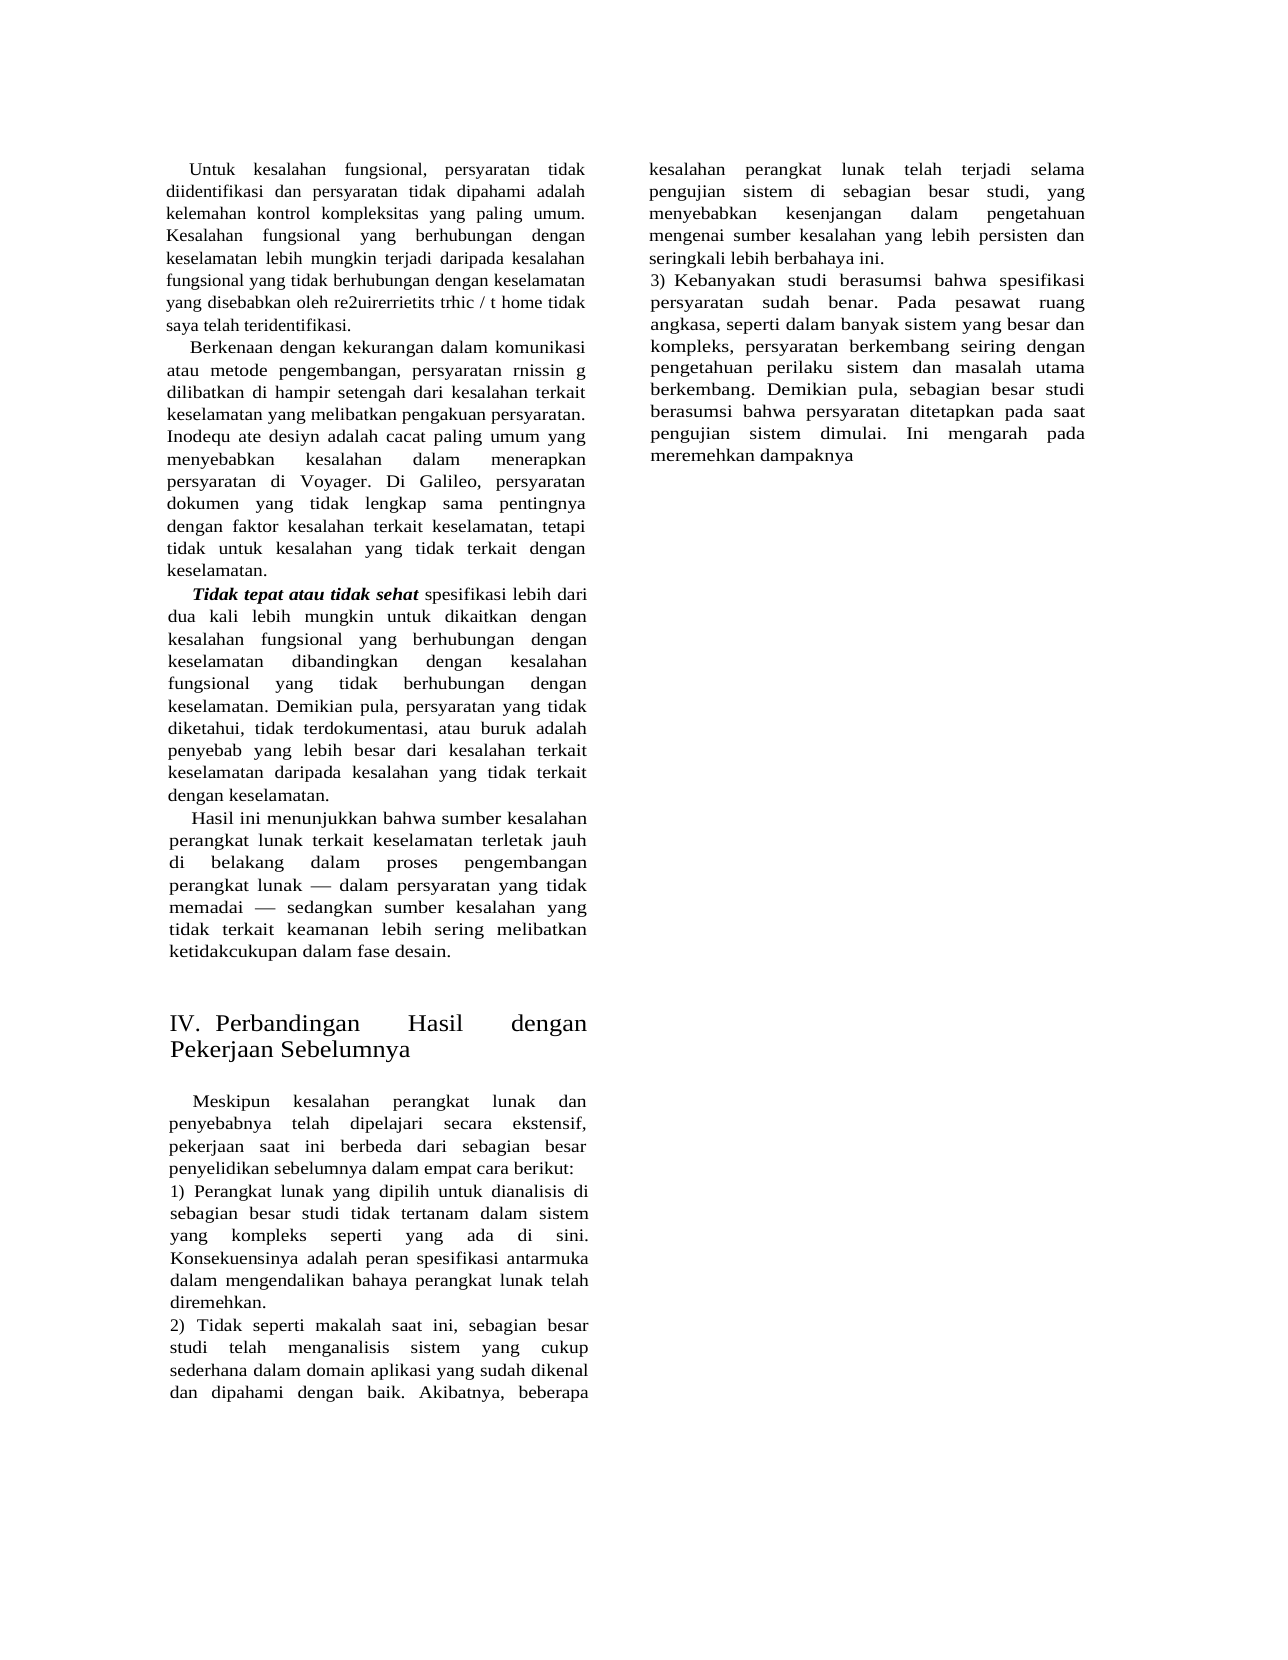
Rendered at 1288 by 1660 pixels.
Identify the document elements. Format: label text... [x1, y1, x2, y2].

list Kebanyakan studi berasumsi bahwa spesifikasi persyaratan sudah benar. Pada pesawat ruang angkasa, seperti dalam banyak sistem yang besar dan kompleks, persyaratan berkembang seiring dengan pengetahuan perilaku sistem dan masalah utama berkembang. Demikian pula, sebagian besar studi berasumsi bahwa persyaratan ditetapkan pada saat pengujian sistem dimulai. Ini mengarah pada meremehkan dampaknya [650, 270, 1086, 465]
text Hasil ini menunjukkan bahwa sumber kesalahan perangkat lunak terkait keselamatan terletak jauh di belakang dalam proses pengembangan perangkat lunak — dalam persyaratan yang tidak memadai — sedangkan sumber kesalahan yang tidak terkait keamanan lebih sering melibatkan ketidakcukupan dalam fase desain. [169, 807, 588, 962]
text Tidak tepat atau tidak sehat spesifikasi lebih dari dua kali lebih mungkin untuk dikaitkan dengan kesalahan fungsional yang berhubungan dengan keselamatan dibandingkan dengan kesalahan fungsional yang tidak berhubungan dengan keselamatan. Demikian pula, persyaratan yang tidak diketahui, tidak terdokumentasi, atau buruk adalah penyebab yang lebih besar dari kesalahan terkait keselamatan daripada kesalahan yang tidak terkait dengan keselamatan. [168, 584, 588, 805]
text Berkenaan dengan kekurangan dalam komunikasi atau metode pengembangan, persyaratan rnissin g dilibatkan di hampir setengah dari kesalahan terkait keselamatan yang melibatkan pengakuan persyaratan. Inodequ ate desiyn adalah cacat paling umum yang menyebabkan kesalahan dalam menerapkan persyaratan di Voyager. Di Galileo, persyaratan dokumen yang tidak lengkap sama pentingnya dengan faktor kesalahan terkait keselamatan, tetapi tidak untuk kesalahan yang tidak terkait dengan keselamatan. [167, 337, 586, 580]
subtitle Perbandingan Hasil dengan Pekerjaan Sebelumnya [169, 1011, 587, 1063]
list Perangkat lunak yang dipilih untuk dianalisis di sebagian besar studi tidak tertanam dalam sistem yang kompleks seperti yang ada di sini. Konsekuensinya adalah peran spesifikasi antarmuka dalam mengendalikan bahaya perangkat lunak telah diremehkan. [170, 1181, 590, 1312]
text Meskipun kesalahan perangkat lunak dan penyebabnya telah dipelajari secara ekstensif, pekerjaan saat ini berbeda dari sebagian besar penyelidikan sebelumnya dalam empat cara berikut: [169, 1090, 587, 1178]
list Tidak seperti makalah saat ini, sebagian besar studi telah menganalisis sistem yang cukup sederhana dalam domain aplikasi yang sudah dikenal dan dipahami dengan baik. Akibatnya, beberapa kesalahan perangkat lunak telah terjadi selama pengujian sistem di sebagian besar studi, yang menyebabkan kesenjangan dalam pengetahuan mengenai sumber kesalahan yang lebih persisten dan seringkali lebih berbahaya ini. [169, 1315, 589, 1402]
list Tidak seperti makalah saat ini, sebagian besar studi telah menganalisis sistem yang cukup sederhana dalam domain aplikasi yang sudah dikenal dan dipahami dengan baik. Akibatnya, beberapa kesalahan perangkat lunak telah terjadi selama pengujian sistem di sebagian besar studi, yang menyebabkan kesenjangan dalam pengetahuan mengenai sumber kesalahan yang lebih persisten dan seringkali lebih berbahaya ini. [649, 158, 1086, 268]
text Untuk kesalahan fungsional, persyaratan tidak diidentifikasi dan persyaratan tidak dipahami adalah kelemahan kontrol kompleksitas yang paling umum. Kesalahan fungsional yang berhubungan dengan keselamatan lebih mungkin terjadi daripada kesalahan fungsional yang tidak berhubungan dengan keselamatan yang disebabkan oleh re2uirerrietits trhic / t home tidak saya telah teridentifikasi. [166, 158, 586, 335]
